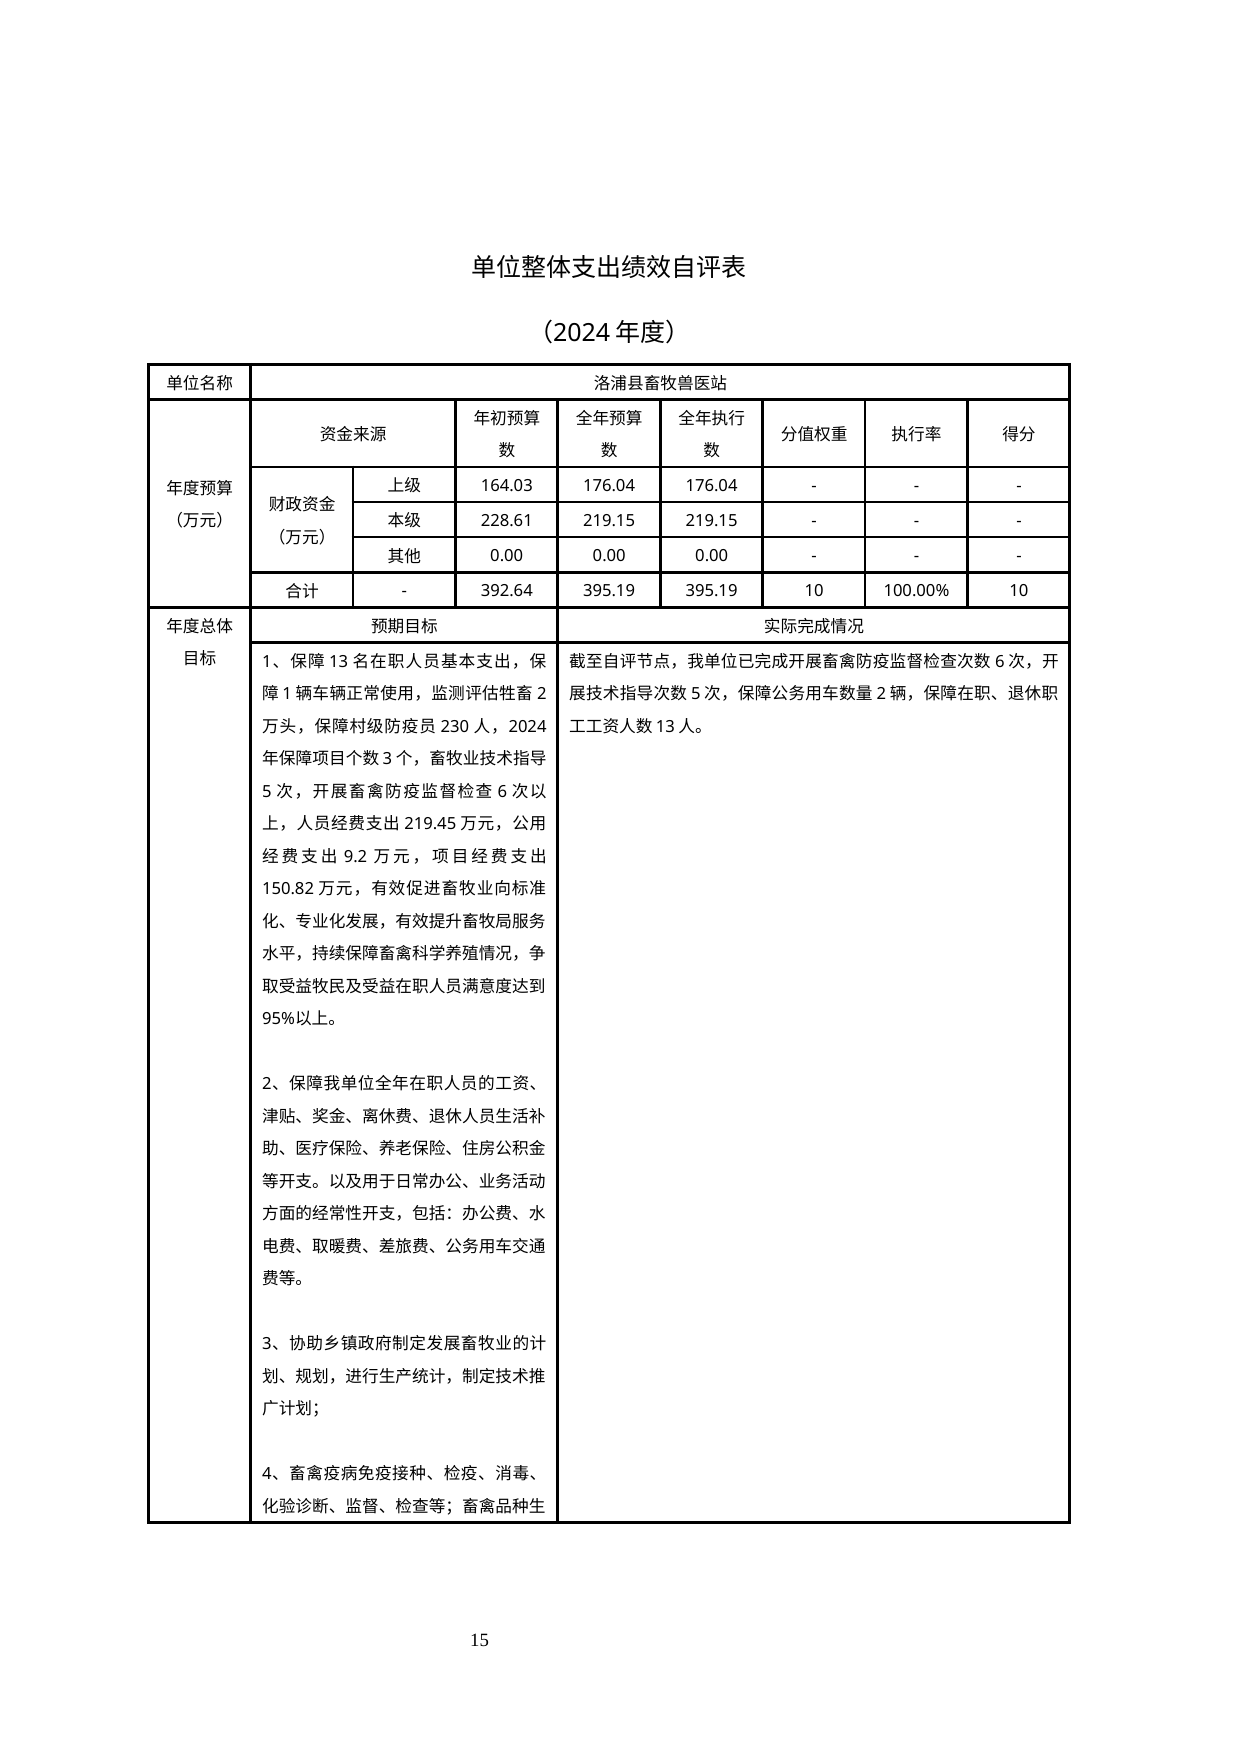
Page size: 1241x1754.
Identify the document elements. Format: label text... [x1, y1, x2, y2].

table_cell 0.00 [559, 538, 659, 571]
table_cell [252, 644, 556, 1521]
table_cell 176.04 [662, 468, 761, 501]
table_cell 洛浦县畜牧兽医站 [252, 366, 1068, 398]
table_header 单位整体支出绩效自评表 [148, 233, 1070, 298]
table_cell 0.00 [662, 538, 761, 571]
table_cell 执行率 [866, 401, 966, 466]
table_cell 资金来源 [252, 401, 454, 466]
table_cell 392.64 [457, 574, 556, 606]
table_cell 395.19 [559, 574, 659, 606]
table_cell - [866, 503, 966, 536]
table_cell 上级 [354, 468, 454, 501]
table_cell 年度预算（万元） [150, 401, 249, 606]
table_cell 176.04 [559, 468, 659, 501]
table_cell 年度总体目标 [150, 609, 249, 1521]
table_cell 219.15 [559, 503, 659, 536]
table_cell 10 [764, 574, 864, 606]
table_cell 实际完成情况 [559, 609, 1068, 641]
table_cell - [866, 468, 966, 501]
table_cell （2024年度） [148, 298, 1070, 363]
table_cell - [764, 468, 864, 501]
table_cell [559, 644, 1068, 1521]
table_cell 本级 [354, 503, 454, 536]
table_cell 全年执行数 [662, 401, 761, 466]
table_cell 财政资金（万元） [252, 468, 352, 571]
table_cell - [764, 538, 864, 571]
table_cell - [969, 503, 1068, 536]
table_cell 0.00 [457, 538, 556, 571]
table_cell 全年预算数 [559, 401, 659, 466]
table_cell 预期目标 [252, 609, 556, 641]
table_cell 其他 [354, 538, 454, 571]
table_cell 164.03 [457, 468, 556, 501]
table_cell 分值权重 [764, 401, 864, 466]
table_cell - [866, 538, 966, 571]
table_cell - [764, 503, 864, 536]
table_cell 395.19 [662, 574, 761, 606]
table_cell 219.15 [662, 503, 761, 536]
table_cell 年初预算数 [457, 401, 556, 466]
table_cell - [969, 468, 1068, 501]
table_cell - [354, 574, 454, 606]
table_cell 合计 [252, 574, 352, 606]
table_cell 100.00% [866, 574, 966, 606]
table_cell 单位名称 [150, 366, 249, 398]
table_cell 得分 [969, 401, 1068, 466]
table_cell 10 [969, 574, 1068, 606]
table_cell - [969, 538, 1068, 571]
table_cell 228.61 [457, 503, 556, 536]
